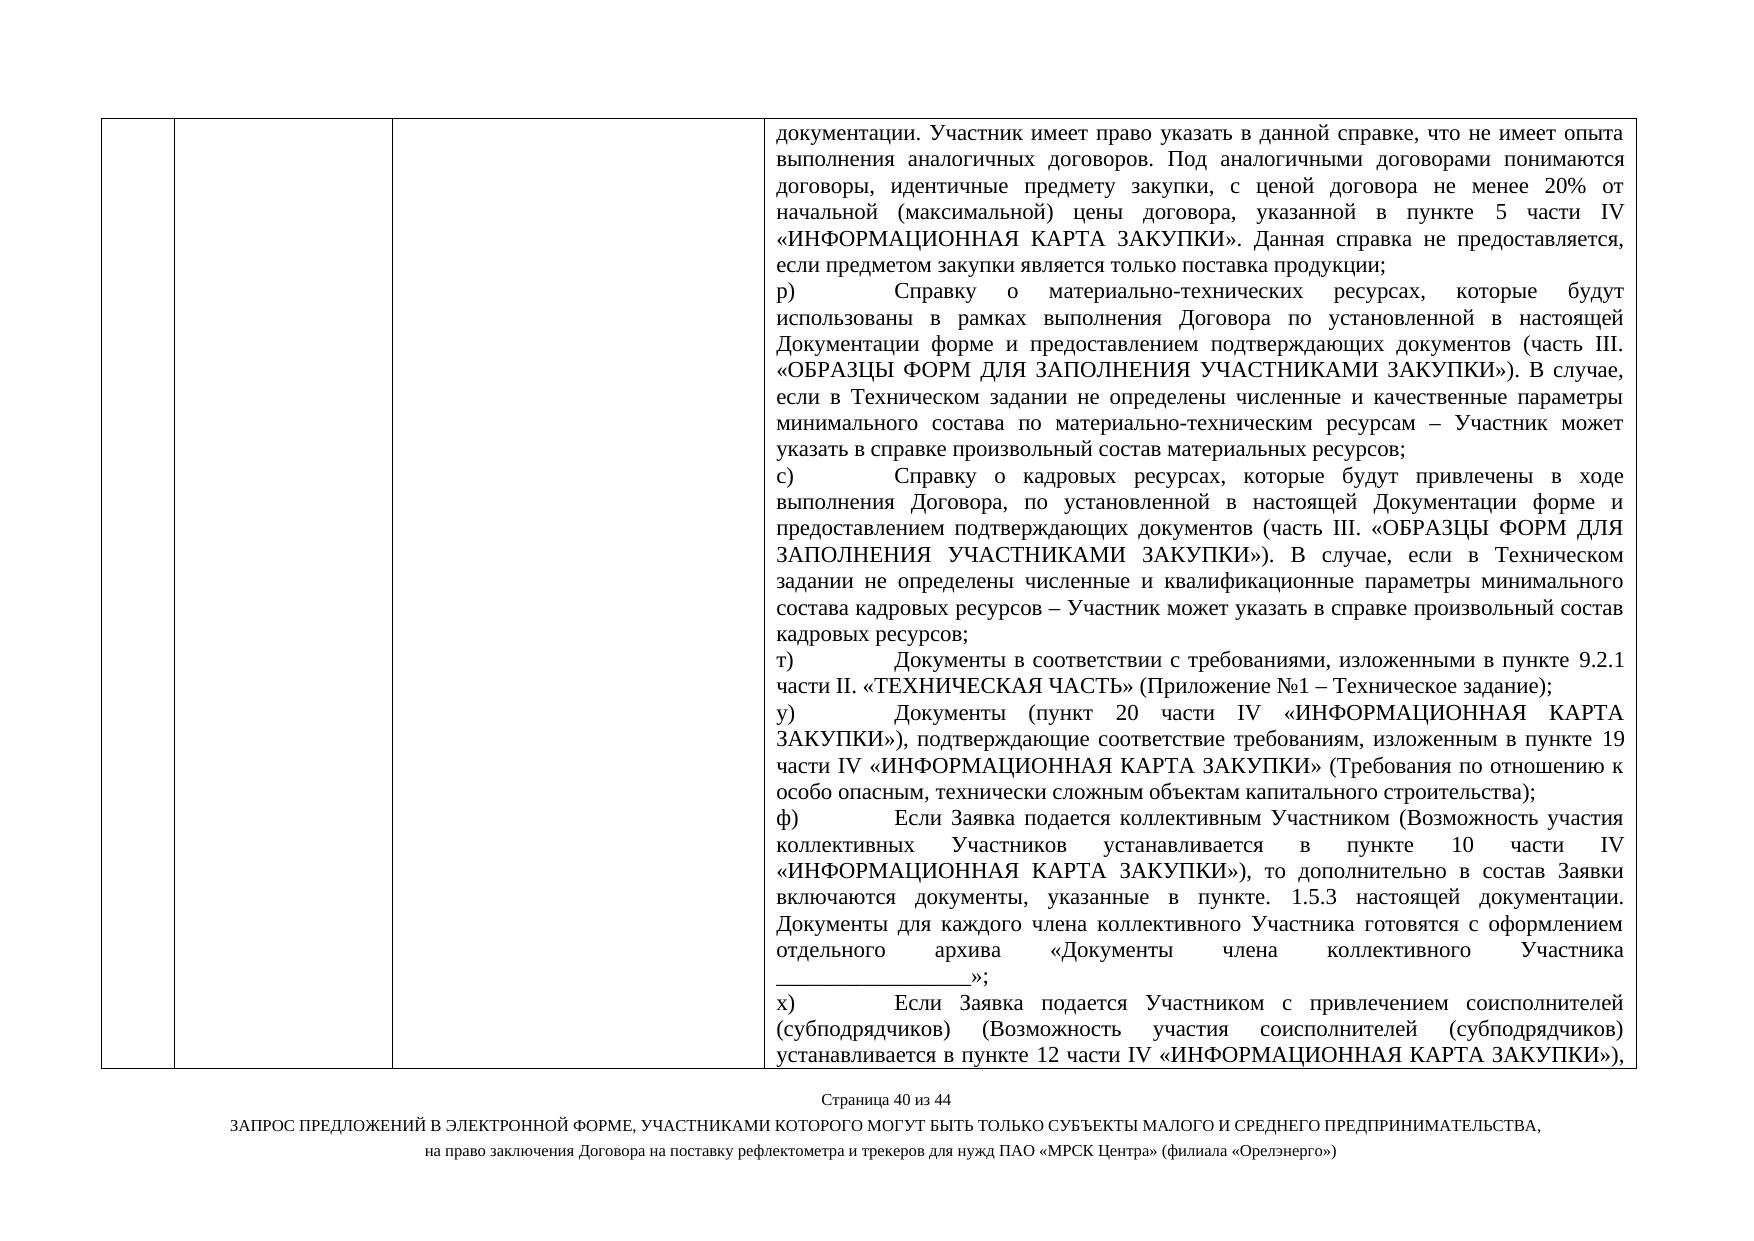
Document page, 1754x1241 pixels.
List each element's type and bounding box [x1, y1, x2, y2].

table_cell [393, 119, 764, 1068]
table_cell [102, 119, 174, 1068]
table_cell [175, 119, 392, 1068]
table_cell [765, 119, 1636, 1068]
